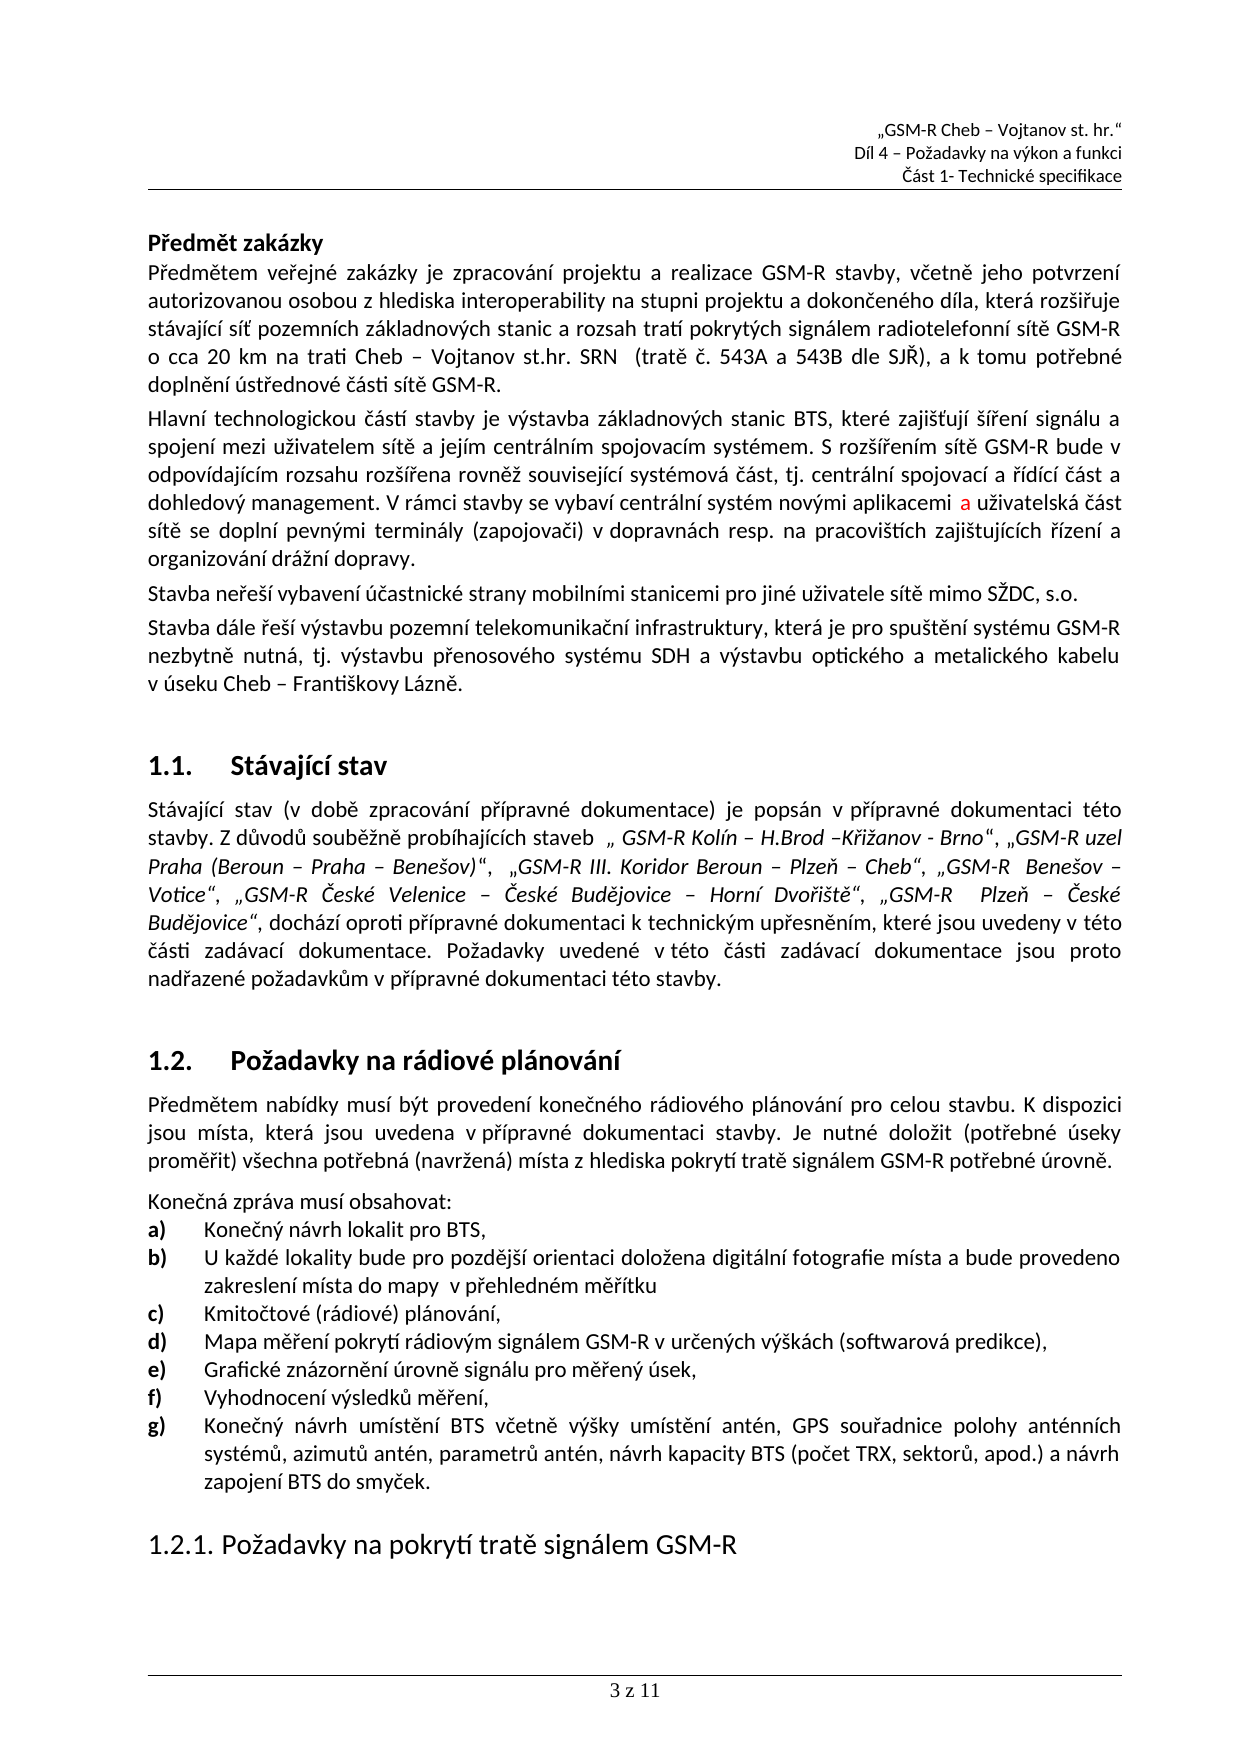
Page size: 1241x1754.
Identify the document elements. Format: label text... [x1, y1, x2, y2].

text Konečná zpráva musí obsahovat: [148, 1187, 1122, 1215]
text Předmětem veřejné zakázky je zpracování projektu a realizace GSM-R stavby, včetně jeho potvrzení autorizovanou osobou z hlediska interoperability na stupni projektu a dokončeného díla, která rozšiřuje stávající síť pozemních základnových stanic a rozsah tratí pokrytých signálem radiotelefonní sítě GSM-R o cca 20 km na trati Cheb – Vojtanov st.hr. SRN (tratě č. 543A a 543B dle SJŘ), a k tomu potřebné doplnění ústřednové části sítě GSM-R. [148, 258, 1122, 398]
text Hlavní technologickou částí stavby je výstavba základnových stanic BTS, které zajišťují šíření signálu a spojení mezi uživatelem sítě a jejím centrálním spojovacím systémem. S rozšířením sítě GSM-R bude v odpovídajícím rozsahu rozšířena rovněž související systémová část, tj. centrální spojovací a řídící část a dohledový management. V rámci stavby se vybaví centrální systém novými aplikacemi a uživatelská část sítě se doplní pevnými terminály (zapojovači) v dopravnách resp. na pracovištích zajištujících řízení a organizování drážní dopravy. [148, 404, 1122, 572]
text Stavba neřeší vybavení účastnické strany mobilními stanicemi pro jiné uživatele sítě mimo SŽDC, s.o. [148, 579, 1122, 607]
list Konečný návrh lokalit pro BTS, [148, 1215, 1122, 1243]
text 1.2.1. Požadavky na pokrytí tratě signálem GSM-R [148, 1526, 1122, 1561]
list Konečný návrh umístění BTS včetně výšky umístění antén, GPS souřadnice polohy anténních systémů, azimutů antén, parametrů antén, návrh kapacity BTS (počet TRX, sektorů, apod.) a návrh zapojení BTS do smyček. [148, 1411, 1122, 1495]
text Stávající stav (v době zpracování přípravné dokumentace) je popsán v přípravné dokumentaci této stavby. Z důvodů souběžně probíhajících staveb „ GSM-R Kolín – H.Brod –Křižanov - Brno“, „GSM-R uzel Praha (Beroun – Praha – Benešov)“, „GSM-R III. Koridor Beroun – Plzeň – Cheb“, „GSM-R Benešov – Votice“, „GSM-R České Velenice – České Budějovice – Horní Dvořiště“, „GSM-R Plzeň – České Budějovice“, dochází oproti přípravné dokumentaci k technickým upřesněním, které jsou uvedeny v této části zadávací dokumentace. Požadavky uvedené v této části zadávací dokumentace jsou proto nadřazené požadavkům v přípravné dokumentaci této stavby. [148, 795, 1122, 992]
list U každé lokality bude pro pozdější orientaci doložena digitální fotografie místa a bude provedeno zakreslení místa do mapy v přehledném měřítku [148, 1243, 1122, 1299]
list Kmitočtové (rádiové) plánování, [148, 1299, 1122, 1327]
text Předmětem nabídky musí být provedení konečného rádiového plánování pro celou stavbu. K dispozici jsou místa, která jsou uvedena v přípravné dokumentaci stavby. Je nutné doložit (potřebné úseky proměřit) všechna potřebná (navržená) místa z hlediska pokrytí tratě signálem GSM-R potřebné úrovně. [148, 1090, 1122, 1174]
list Grafické znázornění úrovně signálu pro měřený úsek, [148, 1355, 1122, 1383]
list Vyhodnocení výsledků měření, [148, 1383, 1122, 1411]
text Předmět zakázky [148, 227, 1122, 258]
text Stavba dále řeší výstavbu pozemní telekomunikační infrastruktury, která je pro spuštění systému GSM-R nezbytně nutná, tj. výstavbu přenosového systému SDH a výstavbu optického a metalického kabelu v úseku Cheb – Františkovy Lázně. [148, 613, 1122, 697]
text Požadavky na rádiové plánování [148, 1042, 1122, 1078]
text Stávající stav [148, 747, 1122, 783]
list Mapa měření pokrytí rádiovým signálem GSM-R v určených výškách (softwarová predikce), [148, 1327, 1122, 1355]
